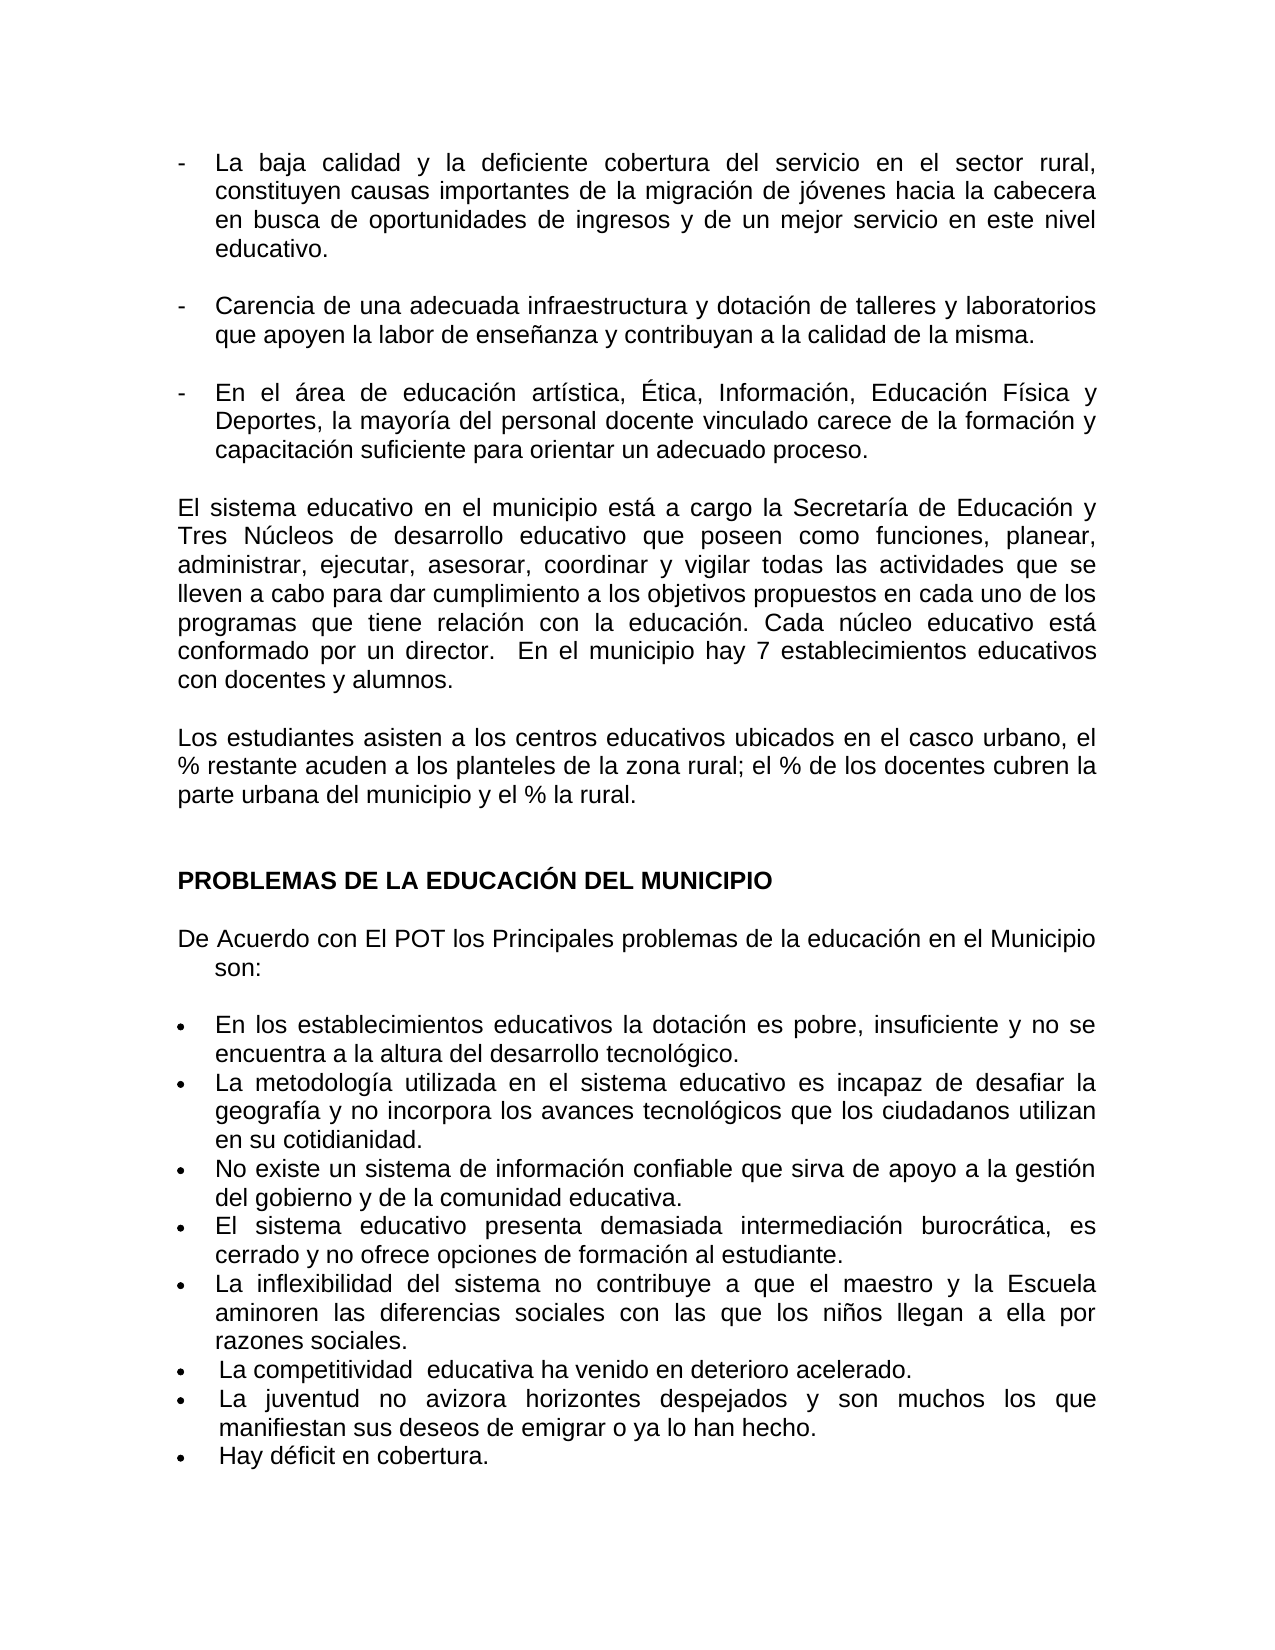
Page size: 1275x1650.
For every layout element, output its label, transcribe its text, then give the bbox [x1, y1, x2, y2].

list El sistema educativo presenta demasiada intermediación burocrática, es cerrado y no ofrece opciones de formación al estudiante. [177, 1211, 1098, 1269]
list En los establecimientos educativos la dotación es pobre, insuficiente y no se encuentra a la altura del desarrollo tecnológico. [177, 1010, 1098, 1068]
text De Acuerdo con El POT los Principales problemas de la educación en el Municipio son: [177, 924, 1098, 981]
list PROBLEMAS DE LA EDUCACIÓN DEL MUNICIPIO [177, 866, 1098, 895]
text - Carencia de una adecuada infraestructura y dotación de talleres y laboratorios que apoyen la labor de enseñanza y contribuyan a la calidad de la misma. [177, 291, 1098, 349]
list La inflexibilidad del sistema no contribuye a que el maestro y la Escuela aminoren las diferencias sociales con las que los niños llegan a ella por razones sociales. [177, 1269, 1098, 1355]
list No existe un sistema de información confiable que sirva de apoyo a la gestión del gobierno y de la comunidad educativa. [177, 1154, 1098, 1211]
text - En el área de educación artística, Ética, Información, Educación Física y Deportes, la mayoría del personal docente vinculado carece de la formación y capacitación suficiente para orientar un adecuado proceso. [177, 378, 1098, 464]
list Hay déficit en cobertura. [177, 1441, 1098, 1470]
list La juventud no avizora horizontes despejados y son muchos los que manifiestan sus deseos de emigrar o ya lo han hecho. [177, 1384, 1098, 1441]
text Los estudiantes asisten a los centros educativos ubicados en el casco urbano, el % restante acuden a los planteles de la zona rural; el % de los docentes cubren la parte urbana del municipio y el % la rural. [177, 723, 1098, 809]
list La metodología utilizada en el sistema educativo es incapaz de desafiar la geografía y no incorpora los avances tecnológicos que los ciudadanos utilizan en su cotidianidad. [177, 1068, 1098, 1154]
list La competitividad educativa ha venido en deterioro acelerado. [177, 1355, 1098, 1384]
text El sistema educativo en el municipio está a cargo la Secretaría de Educación y Tres Núcleos de desarrollo educativo que poseen como funciones, planear, administrar, ejecutar, asesorar, coordinar y vigilar todas las actividades que se lleven a cabo para dar cumplimiento a los objetivos propuestos en cada uno de los programas que tiene relación con la educación. Cada núcleo educativo está conformado por un director. En el municipio hay 7 establecimientos educativos con docentes y alumnos. [177, 493, 1098, 694]
text - La baja calidad y la deficiente cobertura del servicio en el sector rural, constituyen causas importantes de la migración de jóvenes hacia la cabecera en busca de oportunidades de ingresos y de un mejor servicio en este nivel educativo. [177, 148, 1098, 263]
